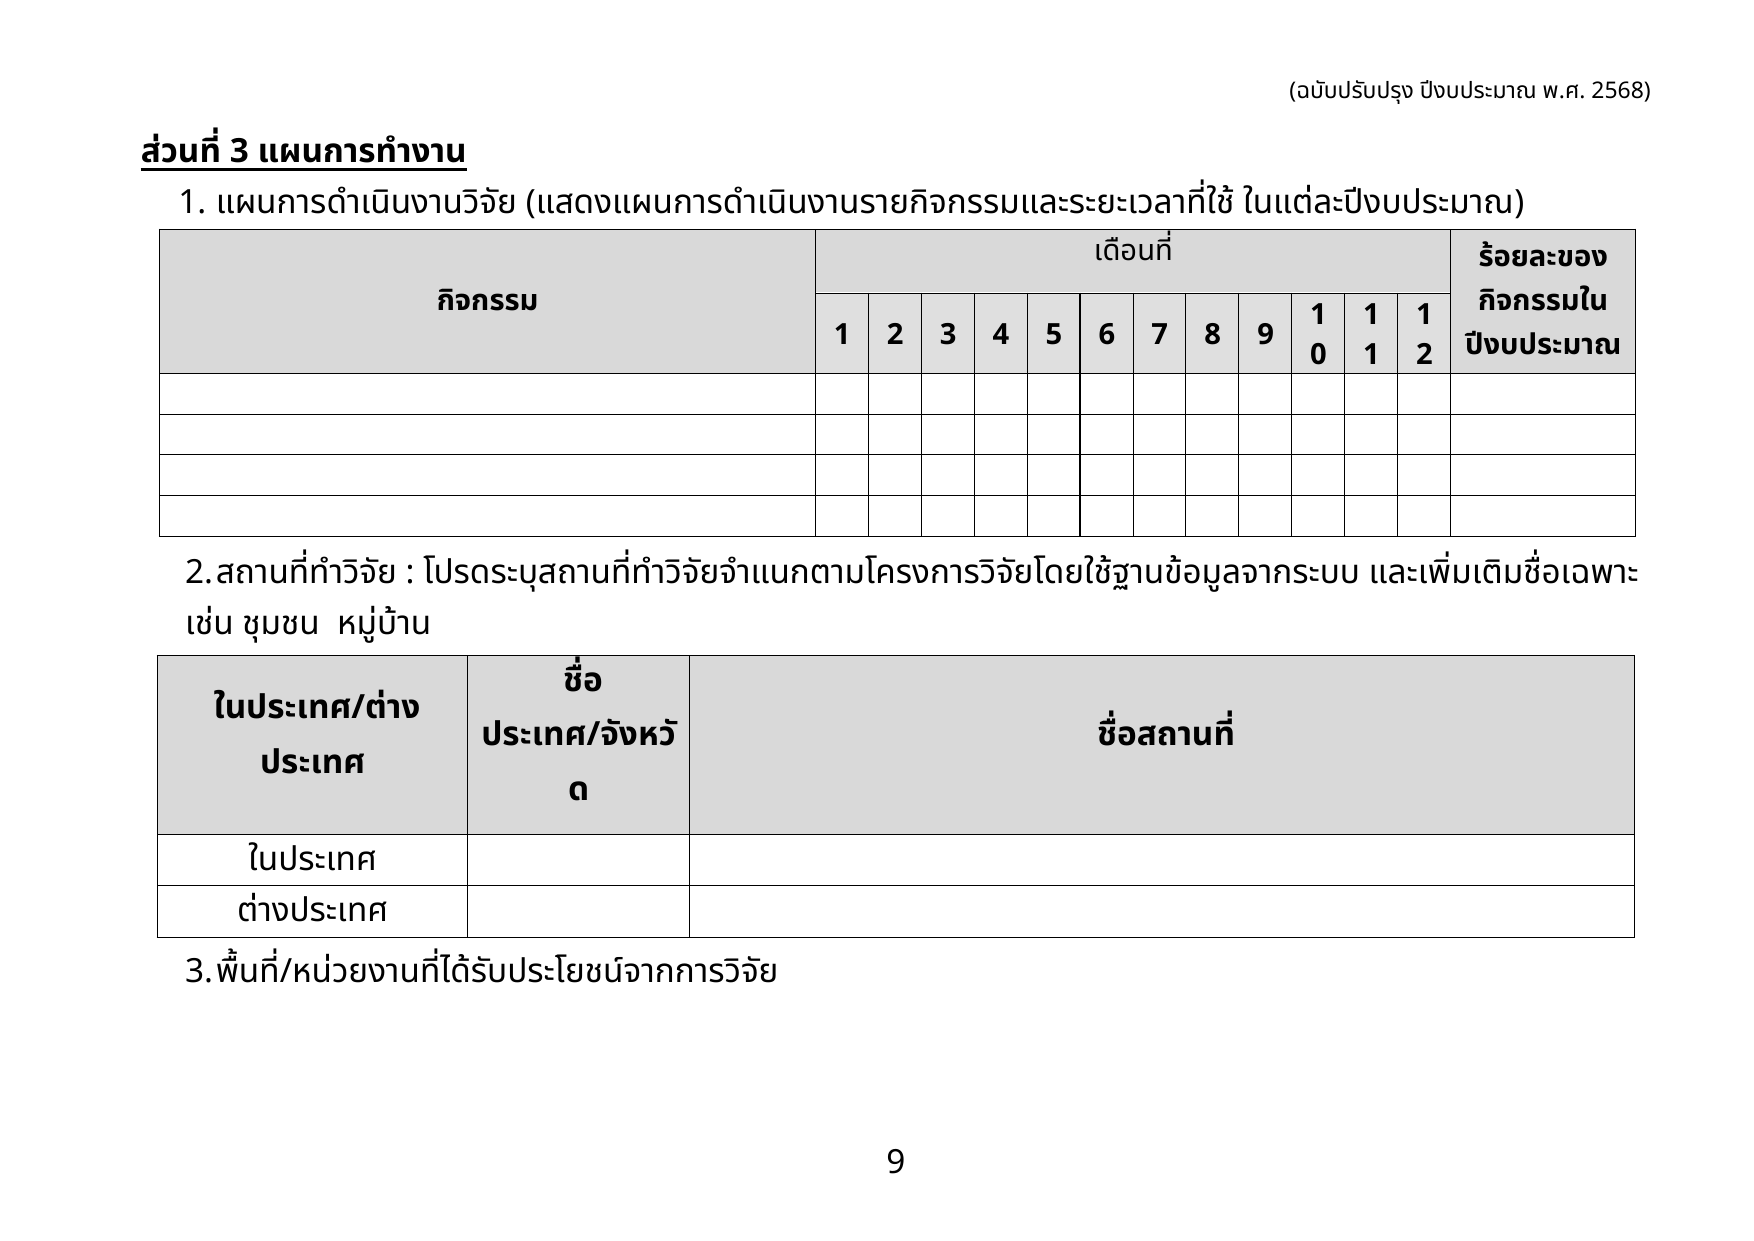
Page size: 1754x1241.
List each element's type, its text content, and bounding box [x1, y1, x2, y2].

table_cell [975, 496, 1027, 536]
table_cell [1186, 374, 1238, 413]
table_cell 3 [922, 294, 974, 373]
table_cell ต่างประเทศ [158, 886, 467, 937]
list พื้นที่/หน่วยงานที่ได้รับประโยชน์จากการวิจัย [185, 946, 1651, 997]
table_cell [922, 455, 974, 495]
table_cell [1134, 455, 1185, 495]
table_cell 7 [1134, 294, 1185, 373]
table_cell [975, 374, 1027, 413]
table_cell 12 [1398, 294, 1450, 373]
text ส่วนที่ 3 แผนการทำงาน [141, 127, 1651, 178]
table_cell [1028, 415, 1079, 454]
table_cell [1239, 455, 1291, 495]
table_cell [816, 374, 868, 413]
table_cell [922, 415, 974, 454]
list แผนการดำเนินงานวิจัย (แสดงแผนการดำเนินงานรายกิจกรรมและระยะเวลาที่ใช้ ในแต่ละปีงบประมาณ) [178, 178, 1651, 228]
table_cell [922, 374, 974, 413]
table_cell [1451, 496, 1635, 536]
table_cell [869, 415, 921, 454]
table_cell [1398, 496, 1450, 536]
table_cell [1292, 374, 1344, 413]
table_cell 2 [869, 294, 921, 373]
table_cell [690, 886, 1634, 937]
table_cell [1398, 374, 1450, 413]
table_cell [1134, 374, 1185, 413]
table_cell 1 [816, 294, 868, 373]
table_cell [1292, 496, 1344, 536]
table_cell [869, 455, 921, 495]
table_cell [1186, 496, 1238, 536]
table_cell [1292, 455, 1344, 495]
table_cell [468, 886, 689, 937]
table_header กิจกรรม [160, 230, 815, 373]
table_cell [869, 374, 921, 413]
table_cell [1081, 374, 1133, 413]
table_cell [160, 455, 815, 495]
list สถานที่ทำวิจัย : โปรดระบุสถานที่ทำวิจัยจำแนกตามโครงการวิจัยโดยใช้ฐานข้อมูลจากระบบ และเพิ่มเติมชื่อเฉพาะ เช่น ชุมชน หมู่บ้าน [185, 548, 1651, 649]
table_cell 6 [1081, 294, 1133, 373]
table_cell 4 [975, 294, 1027, 373]
table_cell [1239, 415, 1291, 454]
table_cell [1239, 496, 1291, 536]
table_cell [1239, 374, 1291, 413]
table_cell [1028, 496, 1079, 536]
table_cell [1186, 415, 1238, 454]
table_cell 5 [1028, 294, 1079, 373]
table_cell [1081, 415, 1133, 454]
table_cell [975, 415, 1027, 454]
table_header ร้อยละของกิจกรรมในปีงบประมาณ [1451, 230, 1635, 373]
table_cell [816, 415, 868, 454]
table_cell [1345, 415, 1397, 454]
table_cell [1345, 496, 1397, 536]
table_cell [160, 496, 815, 536]
table_cell [160, 374, 815, 413]
table_cell [1081, 496, 1133, 536]
table_cell [1345, 455, 1397, 495]
table_cell [816, 496, 868, 536]
table_cell [1028, 374, 1079, 413]
table_cell [690, 835, 1634, 885]
table_cell [1134, 496, 1185, 536]
table_cell [1398, 455, 1450, 495]
table_cell [1451, 455, 1635, 495]
table_cell [1028, 455, 1079, 495]
table_cell [468, 835, 689, 885]
table_cell [975, 455, 1027, 495]
table_cell [1081, 455, 1133, 495]
table_cell 9 [1239, 294, 1291, 373]
table_cell 10 [1292, 294, 1344, 373]
table_cell [1345, 374, 1397, 413]
table_cell [816, 455, 868, 495]
table_cell [1292, 415, 1344, 454]
table_cell [160, 415, 815, 454]
table_header เดือนที่ [816, 230, 1450, 292]
table_header ในประเทศ/ต่างประเทศ [158, 656, 467, 834]
table_cell [922, 496, 974, 536]
table_header ชื่อประเทศ/จังหวัด [468, 656, 689, 834]
table_header ชื่อสถานที่ [690, 656, 1634, 834]
table_cell [1398, 415, 1450, 454]
table_cell ในประเทศ [158, 835, 467, 885]
table_cell [1134, 415, 1185, 454]
table_cell 8 [1186, 294, 1238, 373]
table_cell 11 [1345, 294, 1397, 373]
table_cell [1451, 374, 1635, 413]
table_cell [1451, 415, 1635, 454]
table_cell [869, 496, 921, 536]
table_cell [1186, 455, 1238, 495]
